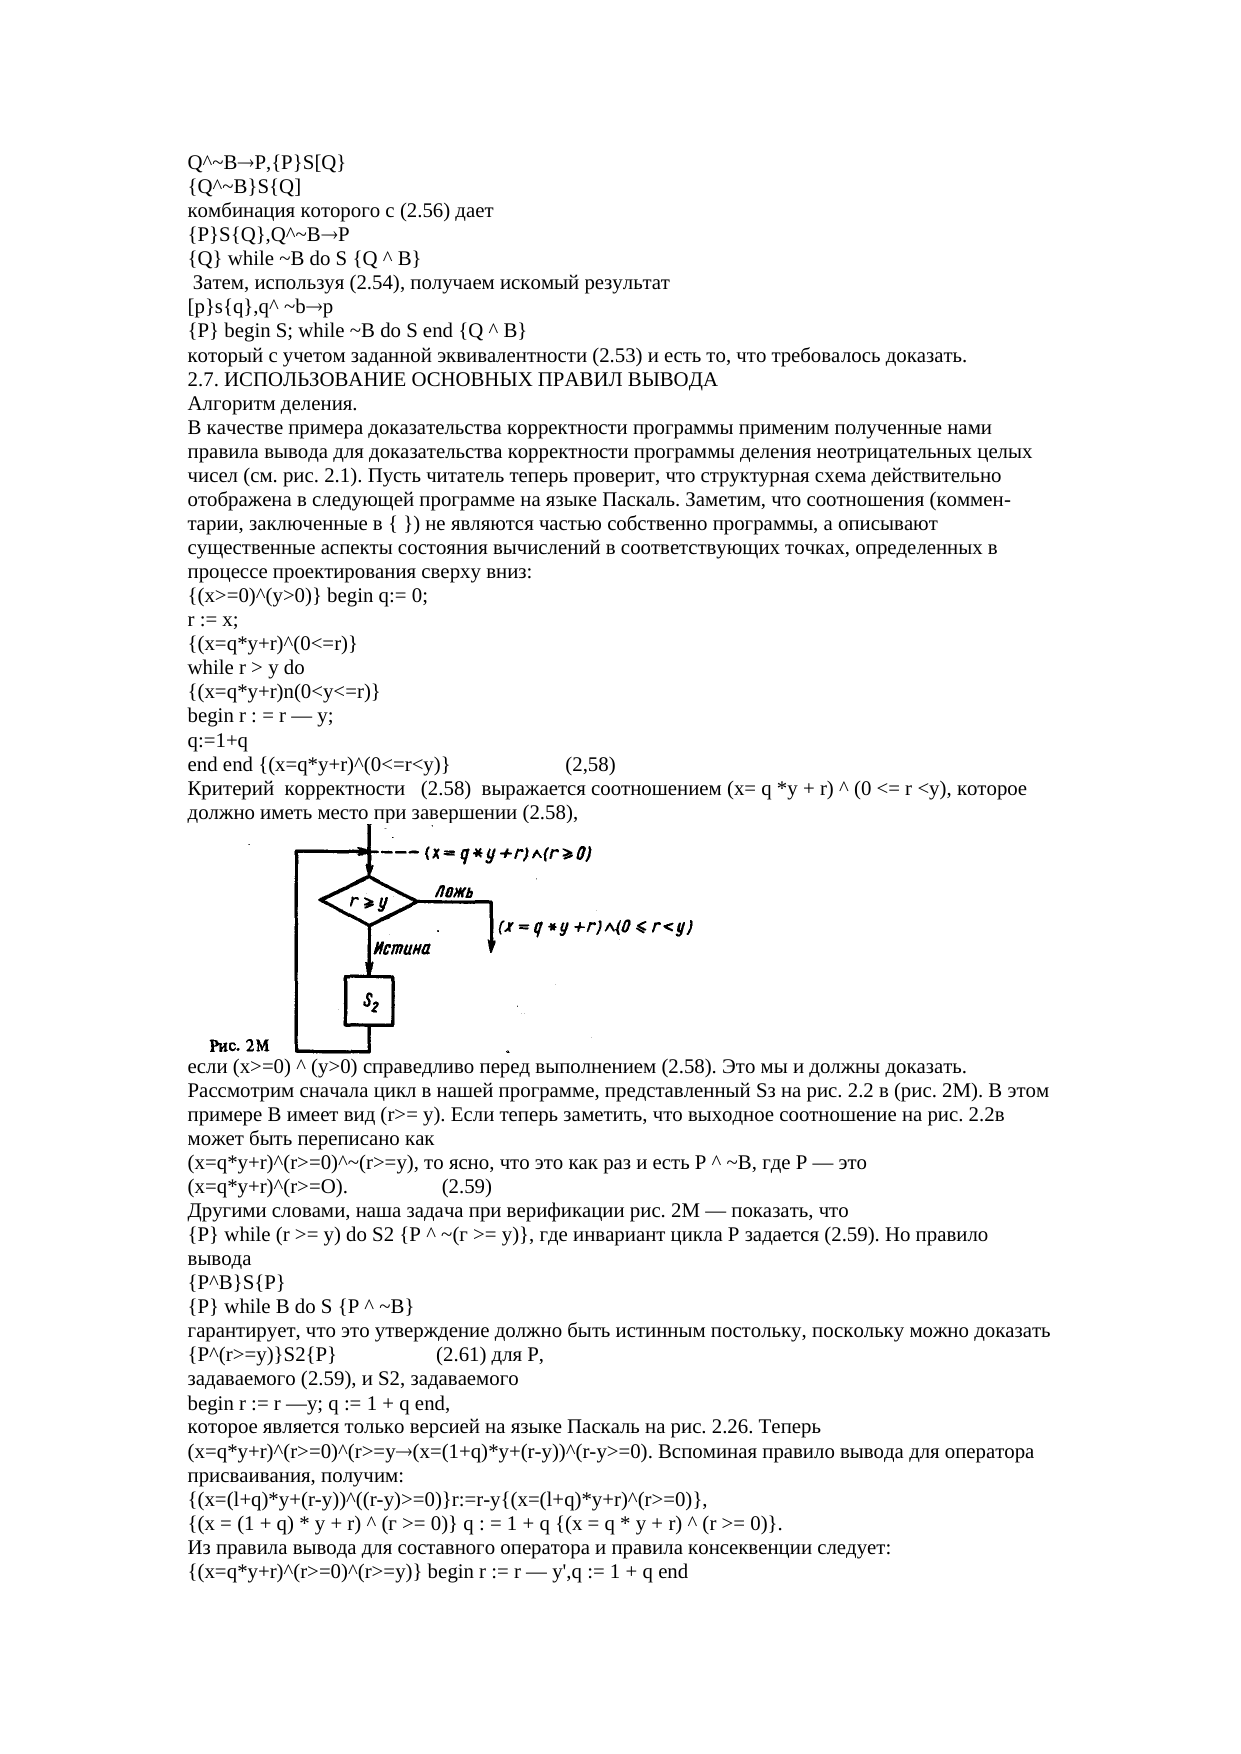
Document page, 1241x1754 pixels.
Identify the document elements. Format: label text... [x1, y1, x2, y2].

text Другими словами, наша задача при верификации рис. 2М — показать, что [187, 1198, 1053, 1222]
text while r > у do [187, 655, 1053, 679]
text q:=1+q [187, 727, 1053, 752]
text (х=q*у+r)^(r>=0)^~(r>=у), то ясно, что это как раз и есть Р ^ ~В, где P — это [187, 1150, 1053, 1174]
text задаваемого (2.59), и S2, задаваемого [187, 1366, 1053, 1390]
text которое является только версией на языке Паскаль на рис. 2.26. Теперь (x=q*y+r)^(r>=0)^(r>=y(x=(1+q)*y+(r-y))^(r-y>=0). Вспоминая правило вывода для оператора присваивания, получим: [187, 1414, 1053, 1487]
text [p}s{q},q^ ~bp [187, 294, 1053, 318]
text {P^B}S{P} [187, 1270, 1053, 1294]
text {P}S{Q},Q^~BP [187, 222, 1053, 246]
text {Р} while В do S {Р ^ ~В} [187, 1294, 1053, 1318]
text {(x=q*y+r)^(r>=0)^(r>=y)} begin r := r — y',q := 1 + q end [187, 1559, 1053, 1583]
text Из правила вывода для составного оператора и правила консеквенции следует: [187, 1535, 1053, 1559]
text r := х; [187, 607, 1053, 631]
text {(х>=0)^(y>0)} begin q:= 0; [187, 583, 1053, 607]
text end end {(x=q*y+r)^(0<=r<y)} (2,58) [187, 752, 1053, 776]
text {P} while (r >= у) do S2 {Р ^ ~(г >= у)}, где инвариант цикла Р задается (2.59). Но правило вывода [187, 1222, 1053, 1270]
text {(х = (1 + q) * у + r) ^ (г >= 0)} q : = 1 + q {(х = q * у + r) ^ (r >= 0)}. [187, 1511, 1053, 1535]
text {Q} while ~В do S {Q ^ В} [187, 246, 1053, 270]
text {(x=q*y+r)^(0<=r)} [187, 631, 1053, 655]
text который с учетом заданной эквивалентности (2.53) и есть то, что требовалось доказать. [187, 342, 1053, 367]
text Рассмотрим сначала цикл в нашей программе, представленный Sз на рис. 2.2 в (рис. 2М). В этом примере В имеет вид (r>= у). Если теперь заметить, что выходное соотношение на рис. 2.2в может быть переписано как [187, 1078, 1053, 1150]
text {(x=(l+q)*y+(r-y))^((r-y)>=0)}r:=r-y{(x=(l+q)*y+r)^(r>=0)}, [187, 1487, 1053, 1511]
text Алгоритм деления. [187, 391, 1053, 415]
text begin r : = r — у; [187, 703, 1053, 727]
text {P^(r>=y)}S2{P} (2.61) для Р, [187, 1342, 1053, 1366]
text В качестве примера доказательства корректности программы применим полученные нами правила вывода для доказательства корректности программы деления неотрицательных целых чисел (см. рис. 2.1). Пусть читатель теперь проверит, что структурная схема действительно отображена в следующей программе на языке Паскаль. Заметим, что соотношения (комментарии, заключенные в { }) не являются частью собственно программы, а описывают существенные аспекты состояния вычислений в соответствующих точках, определенных в процессе проектирования сверху вниз: [187, 415, 1053, 583]
text если (х>=0) ^ (у>0) справедливо перед выполнением (2.58). Это мы и должны доказать. [187, 1053, 1053, 1078]
text {Р} begin S; while ~В do S end {Q ^ B} [187, 318, 1053, 342]
text Затем, используя (2.54), получаем искомый результат [187, 270, 1053, 294]
text (x=q*y+r)^(r>=O). (2.59) [187, 1174, 1053, 1198]
text Критерий корректности (2.58) выражается соотношением (х= q *у + r) ^ (0 <= r <у), которое должно иметь место при завершении (2.58), [187, 776, 1053, 824]
text комбинация которого с (2.56) дает [187, 198, 1053, 222]
text гарантирует, что это утверждение должно быть истинным постольку, поскольку можно доказать [187, 1318, 1053, 1342]
picture [187, 823, 707, 1054]
text begin r := r —у; q := 1 + q end, [187, 1390, 1053, 1414]
text {(x=q*y+r)n(0<y<=r)} [187, 679, 1053, 703]
text {Q^~B}S{Q] [187, 174, 1053, 198]
text Q^~BP,{P}S[Q} [187, 150, 1053, 174]
text 2.7. ИСПОЛЬЗОВАНИЕ ОСНОВНЫХ ПРАВИЛ ВЫВОДА [187, 367, 1053, 391]
